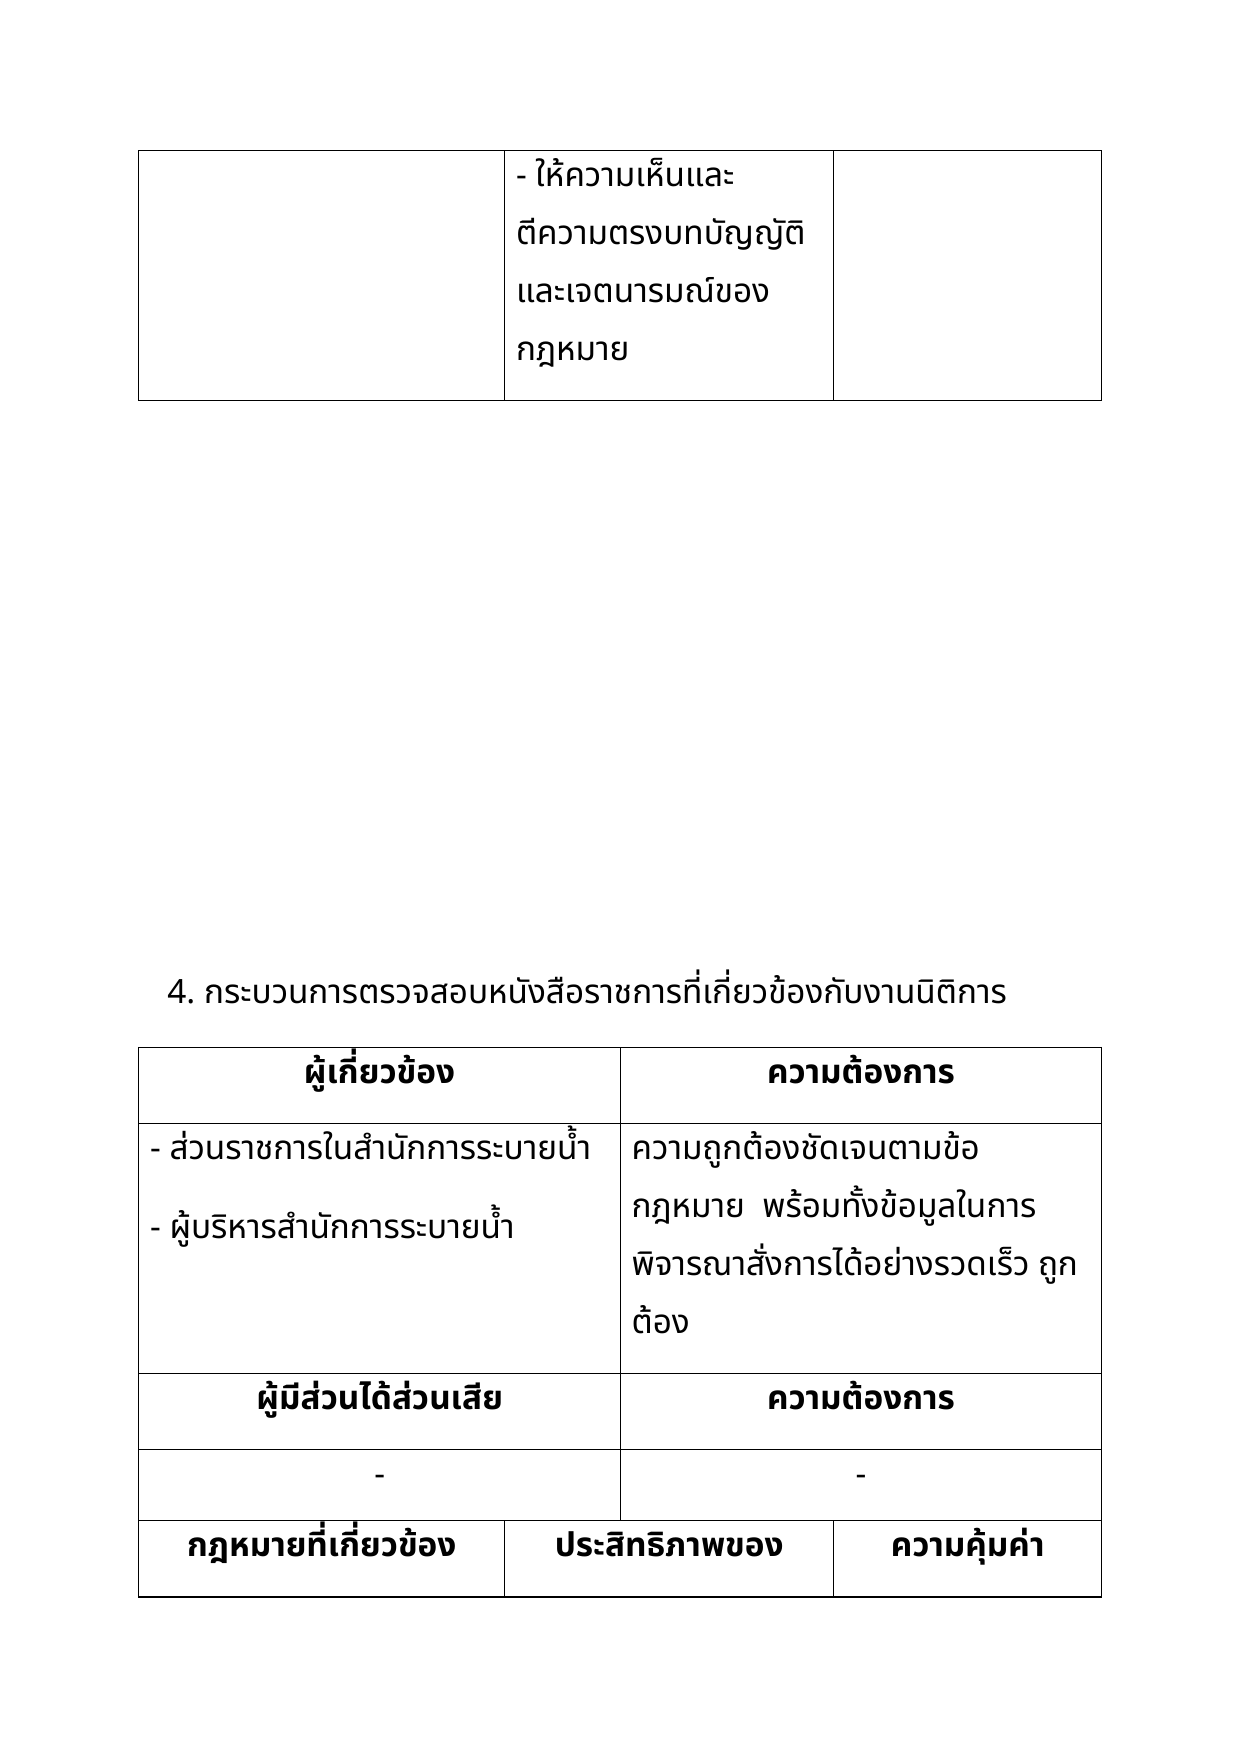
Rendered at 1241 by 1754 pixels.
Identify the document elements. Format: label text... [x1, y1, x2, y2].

table_cell - [139, 1450, 620, 1520]
text 4. กระบวนการตรวจสอบหนังสือราชการที่เกี่ยวข้องกับงานนิติการ [150, 968, 1090, 1018]
table_cell ความคุ้มค่า [834, 1521, 1101, 1596]
table_cell - ส่วนราชการในสำนักการระบายน้ำ - ผู้บริหารสำนักการระบายน้ำ [139, 1124, 620, 1373]
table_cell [834, 151, 1101, 400]
table_cell ความต้องการ [621, 1374, 1101, 1449]
table_header ผู้เกี่ยวข้อง [139, 1048, 620, 1123]
table_cell กฎหมายที่เกี่ยวข้อง [139, 1521, 504, 1596]
table_cell ความถูกต้องชัดเจนตามข้อกฎหมาย พร้อมทั้งข้อมูลในการพิจารณาสั่งการได้อย่างรวดเร็ว ถูกต้อง [621, 1124, 1101, 1373]
table_header ความต้องการ [621, 1048, 1101, 1123]
table_cell ผู้มีส่วนได้ส่วนเสีย [139, 1374, 620, 1449]
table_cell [505, 1521, 833, 1596]
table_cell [505, 151, 833, 400]
table_cell - [621, 1450, 1101, 1520]
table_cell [139, 151, 504, 400]
